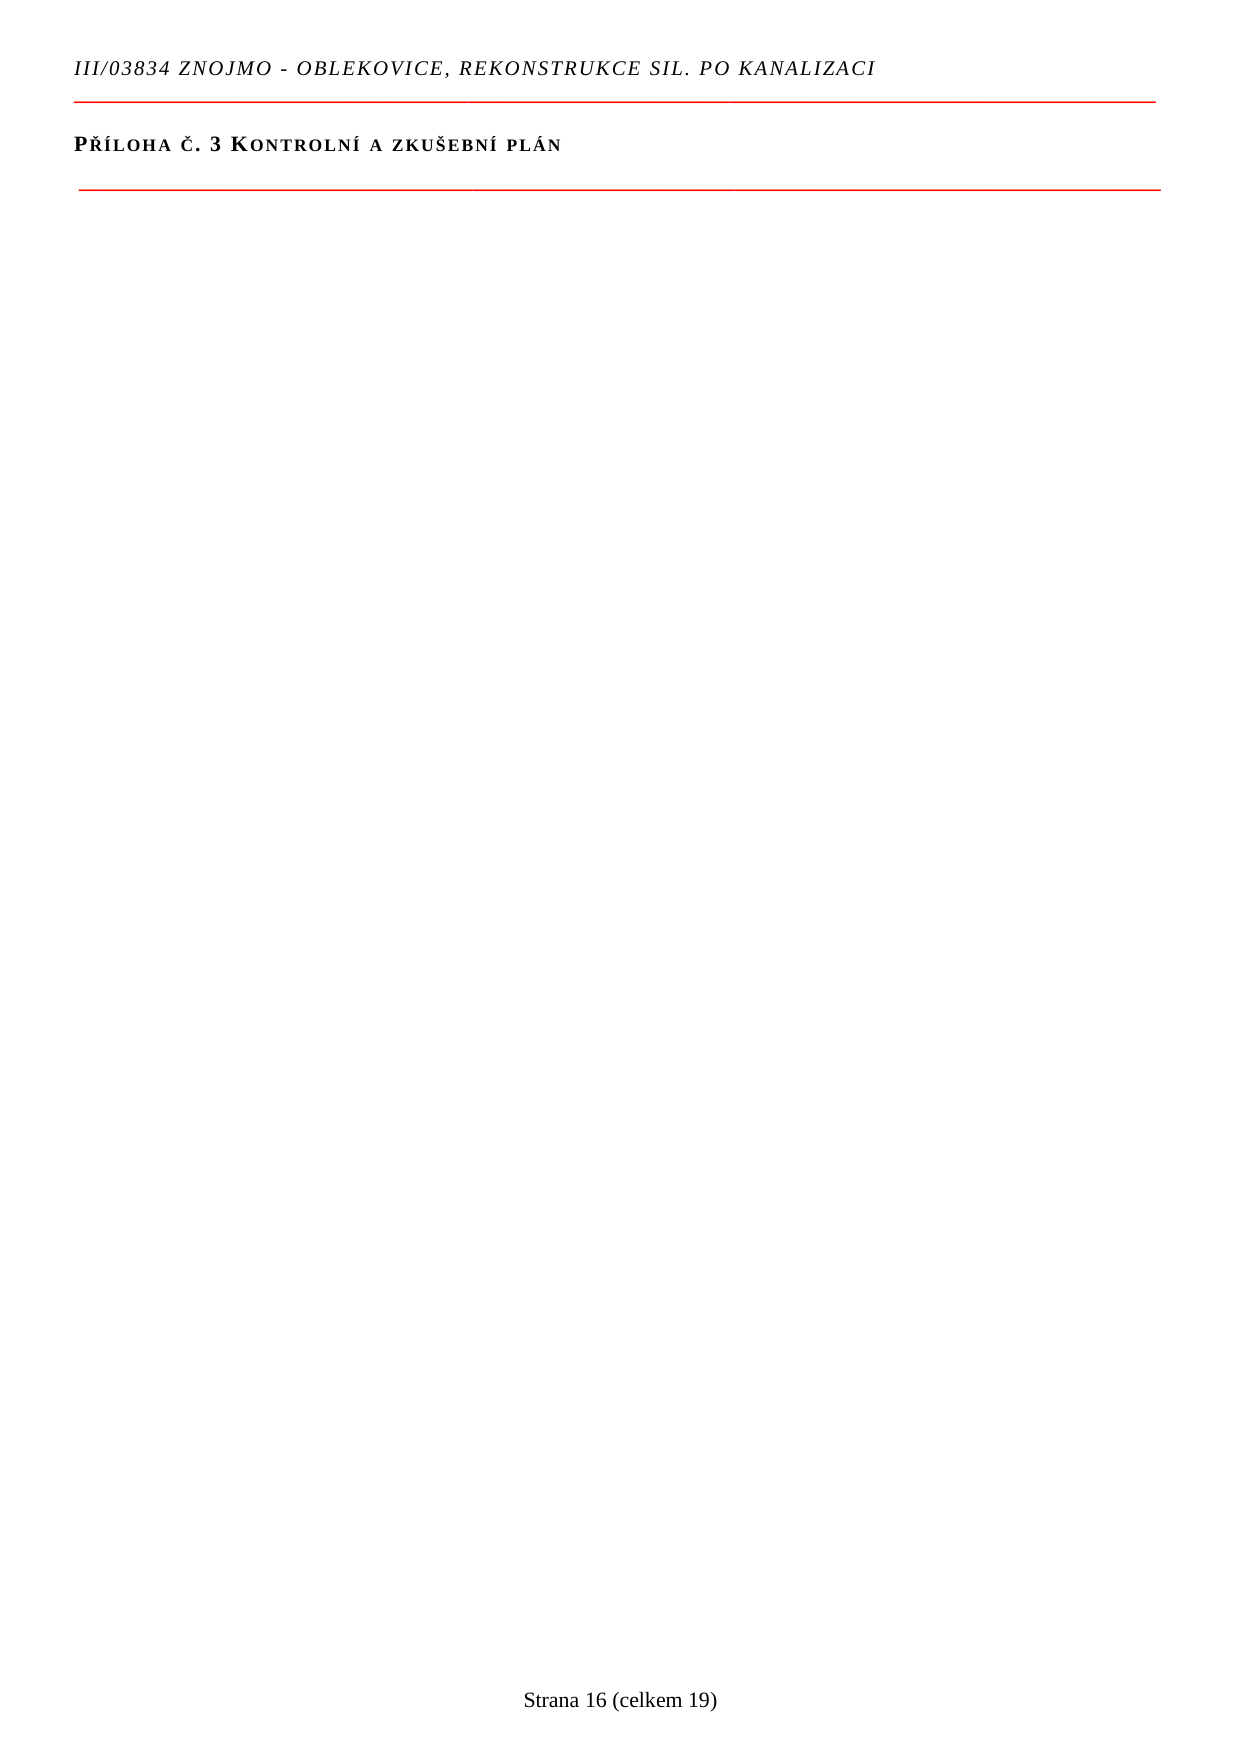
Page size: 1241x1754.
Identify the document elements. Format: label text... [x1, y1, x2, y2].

text Příloha č. 3 Kontrolní a zkušební plán [74, 131, 1167, 156]
text ___________________________________________________________________________________________________ [74, 168, 1167, 193]
